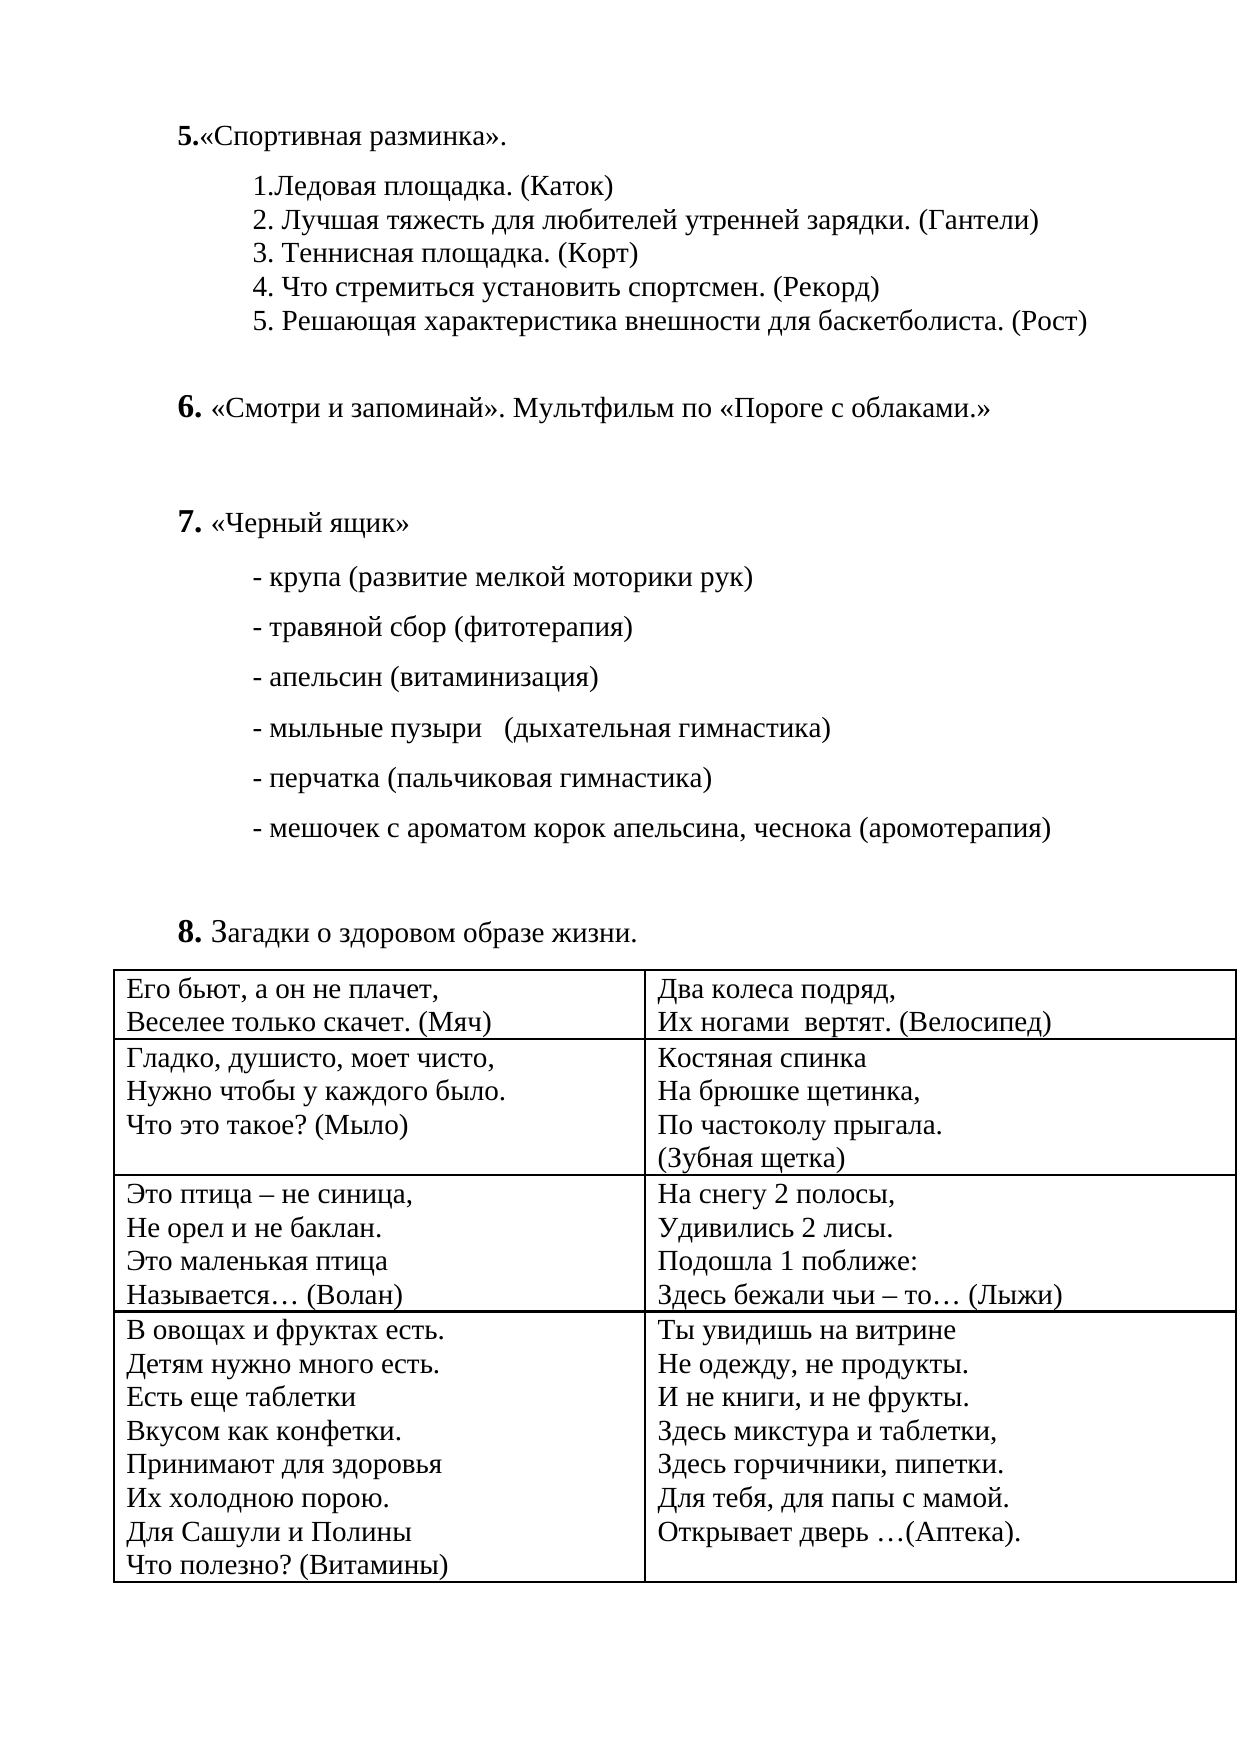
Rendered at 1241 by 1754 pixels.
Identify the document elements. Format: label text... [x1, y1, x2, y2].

table_cell В овощах и фруктах есть. Детям нужно много есть. Есть еще таблетки Вкусом как конфетки. Принимают для здоровья Их холодною порою. Для Сашули и Полины Что полезно? (Витамины) [115, 1313, 644, 1581]
text - перчатка (пальчиковая гимнастика) [252, 760, 1152, 794]
text - апельсин (витаминизация) [252, 659, 1152, 693]
table_cell Это птица – не синица, Не орел и не баклан. Это маленькая птица Называется… (Волан) [115, 1176, 644, 1310]
table_cell Костяная спинка На брюшке щетинка, По частоколу прыгала. (Зубная щетка) [646, 1040, 1235, 1174]
list 2. Лучшая тяжесть для любителей утренней зарядки. (Гантели) [252, 202, 1152, 236]
table_cell Гладко, душисто, моет чисто, Нужно чтобы у каждого было. Что это такое? (Мыло) [115, 1040, 644, 1174]
text 5.«Спортивная разминка». [177, 118, 1152, 152]
text - травяной сбор (фитотерапия) [252, 609, 1152, 643]
table_cell Ты увидишь на витрине Не одежду, не продукты. И не книги, и не фрукты. Здесь микстура и таблетки, Здесь горчичники, пипетки. Для тебя, для папы с мамой. Открывает дверь …(Аптека). [646, 1313, 1235, 1581]
text 8. Загадки о здоровом образе жизни. [177, 911, 1152, 949]
list 4. Что стремиться установить спортсмен. (Рекорд) [252, 269, 1152, 303]
text 6. «Смотри и запоминай». Мультфильм по «Пороге с облаками.» [177, 386, 1152, 425]
text 7. «Черный ящик» [177, 501, 1152, 540]
text - мыльные пузыри (дыхательная гимнастика) [252, 710, 1152, 743]
list 5. Решающая характеристика внешности для баскетболиста. (Рост) [252, 303, 1152, 336]
table_cell На снегу 2 полосы, Удивились 2 лисы. Подошла 1 поближе: Здесь бежали чьи – то… (Лыжи) [646, 1176, 1235, 1310]
text - крупа (развитие мелкой моторики рук) [252, 559, 1152, 592]
list 3. Теннисная площадка. (Корт) [252, 236, 1152, 269]
table_header Два колеса подряд, Их ногами вертят. (Велосипед) [646, 971, 1235, 1038]
table_header Его бьют, а он не плачет, Веселее только скачет. (Мяч) [115, 971, 644, 1038]
text - мешочек с ароматом корок апельсина, чеснока (аромотерапия) [252, 811, 1152, 844]
list 1.Ледовая площадка. (Каток) [252, 168, 1152, 202]
